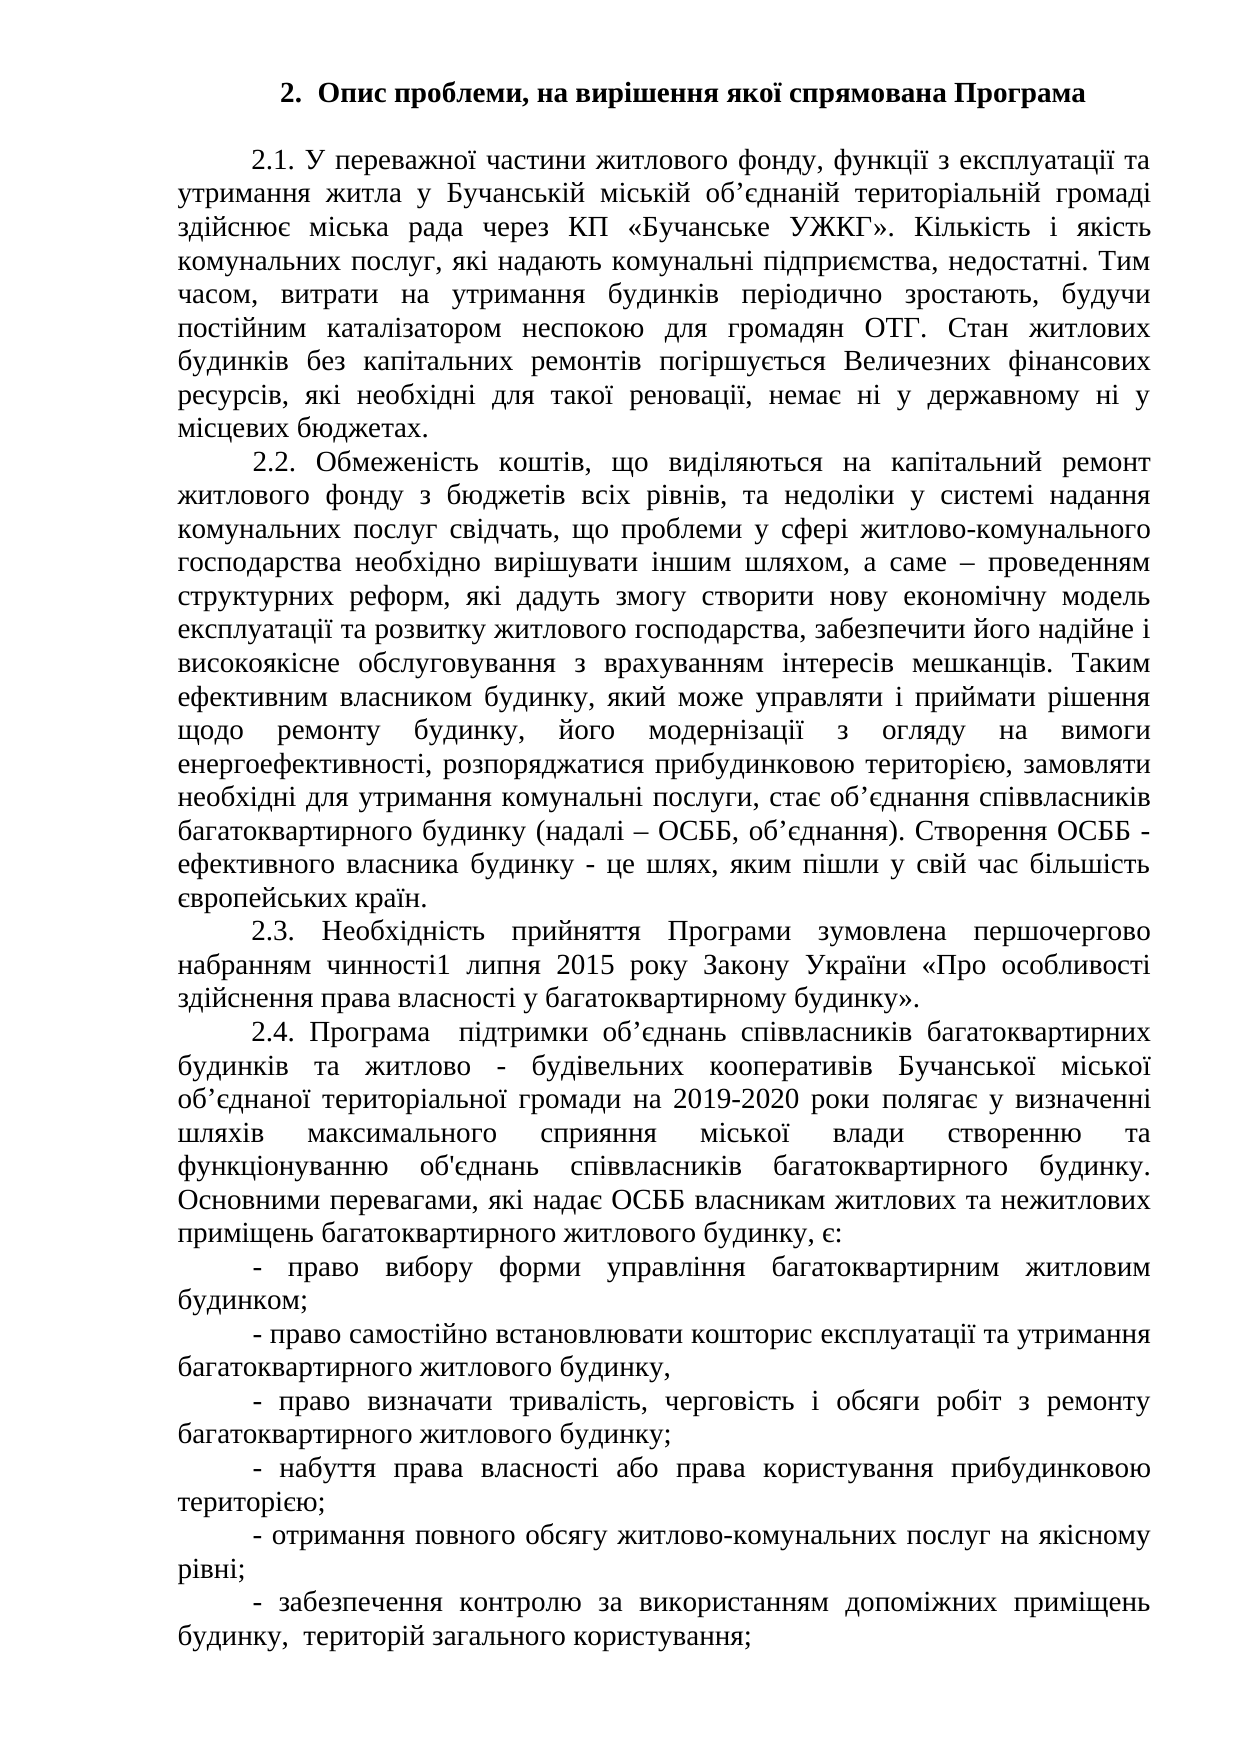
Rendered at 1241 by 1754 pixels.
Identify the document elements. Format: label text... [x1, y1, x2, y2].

text 2.4. Програма підтримки об’єднань співвласників багатоквартирних будинків та житлово - будівельних кооперативів Бучанської міської об’єднаної територіальної громади на 2019-2020 роки полягає у визначенні шляхів максимального сприяння міської влади створенню та функціонуванню об'єднань співвласників багатоквартирного будинку. Основними перевагами, які надає ОСББ власникам житлових та нежитлових приміщень багатоквартирного житлового будинку, є: [177, 1014, 1152, 1249]
text - забезпечення контролю за використанням допоміжних приміщень будинку, територій загального користування; [177, 1584, 1152, 1651]
text 2.1. У переважної частини житлового фонду, функції з експлуатації та утримання житла у Бучанській міській об’єднаній територіальній громаді здійснює міська рада через КП «Бучанське УЖКГ». Кількість і якість комунальних послуг, які надають комунальні підприємства, недостатні. Тим часом, витрати на утримання будинків періодично зростають, будучи постійним каталізатором неспокою для громадян ОТГ. Стан житлових будинків без капітальних ремонтів погіршується Величезних фінансових ресурсів, які необхідні для такої реновації, немає ні у державному ні у місцевих бюджетах. [177, 142, 1152, 444]
text 2.2. Обмеженість коштів, що виділяються на капітальний ремонт житлового фонду з бюджетів всіх рівнів, та недоліки у системі надання комунальних послуг свідчать, що проблеми у сфері житлово-комунального господарства необхідно вирішувати іншим шляхом, а саме – проведенням структурних реформ, які дадуть змогу створити нову економічну модель експлуатації та розвитку житлового господарства, забезпечити його надійне і високоякісне обслуговування з врахуванням інтересів мешканців. Таким ефективним власником будинку, який може управляти і приймати рішення щодо ремонту будинку, його модернізації з огляду на вимоги енергоефективності, розпоряджатися прибудинковою територією, замовляти необхідні для утримання комунальні послуги, стає об’єднання співвласників багатоквартирного будинку (надалі – ОСББ, об’єднання). Створення ОСББ - ефективного власника будинку - це шлях, яким пішли у свій час більшість європейських країн. [177, 444, 1152, 913]
text - отримання повного обсягу житлово-комунальних послуг на якісному рівні; [177, 1517, 1152, 1584]
text - право самостійно встановлювати кошторис експлуатації та утримання багатоквартирного житлового будинку, [177, 1316, 1152, 1383]
text 2.3. Необхідність прийняття Програми зумовлена першочергово набранням чинності1 липня 2015 року Закону України «Про особливості здійснення права власності у багатоквартирному будинку». [177, 913, 1152, 1014]
list Опис проблеми, на вирішення якої спрямована Програма [215, 75, 1152, 108]
text - право визначати тривалість, черговість і обсяги робіт з ремонту багатоквартирного житлового будинку; [177, 1383, 1152, 1450]
text - набуття права власності або права користування прибудинковою територією; [177, 1450, 1152, 1517]
text - право вибору форми управління багатоквартирним житловим будинком; [177, 1249, 1152, 1316]
